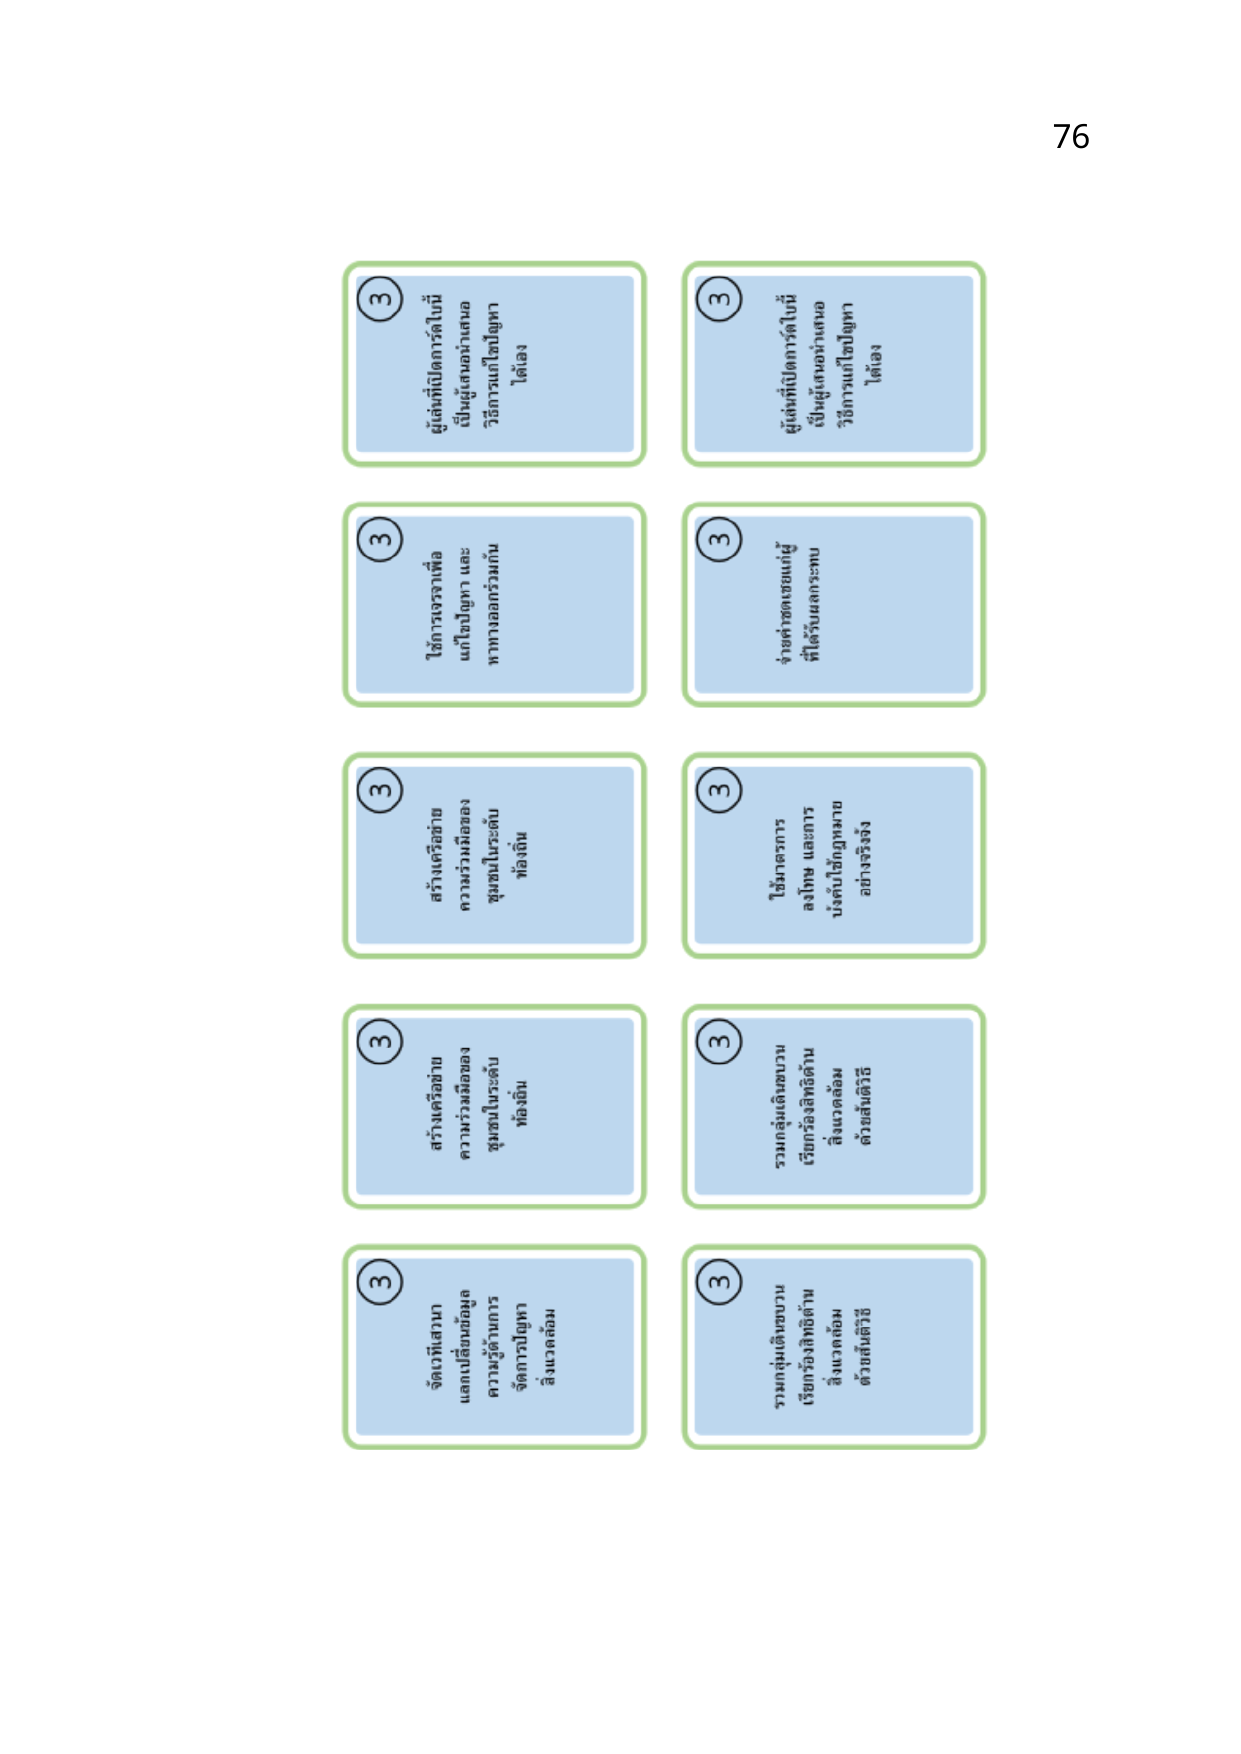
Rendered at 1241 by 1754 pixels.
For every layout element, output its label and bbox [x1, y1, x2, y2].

picture [304, 226, 1013, 1485]
